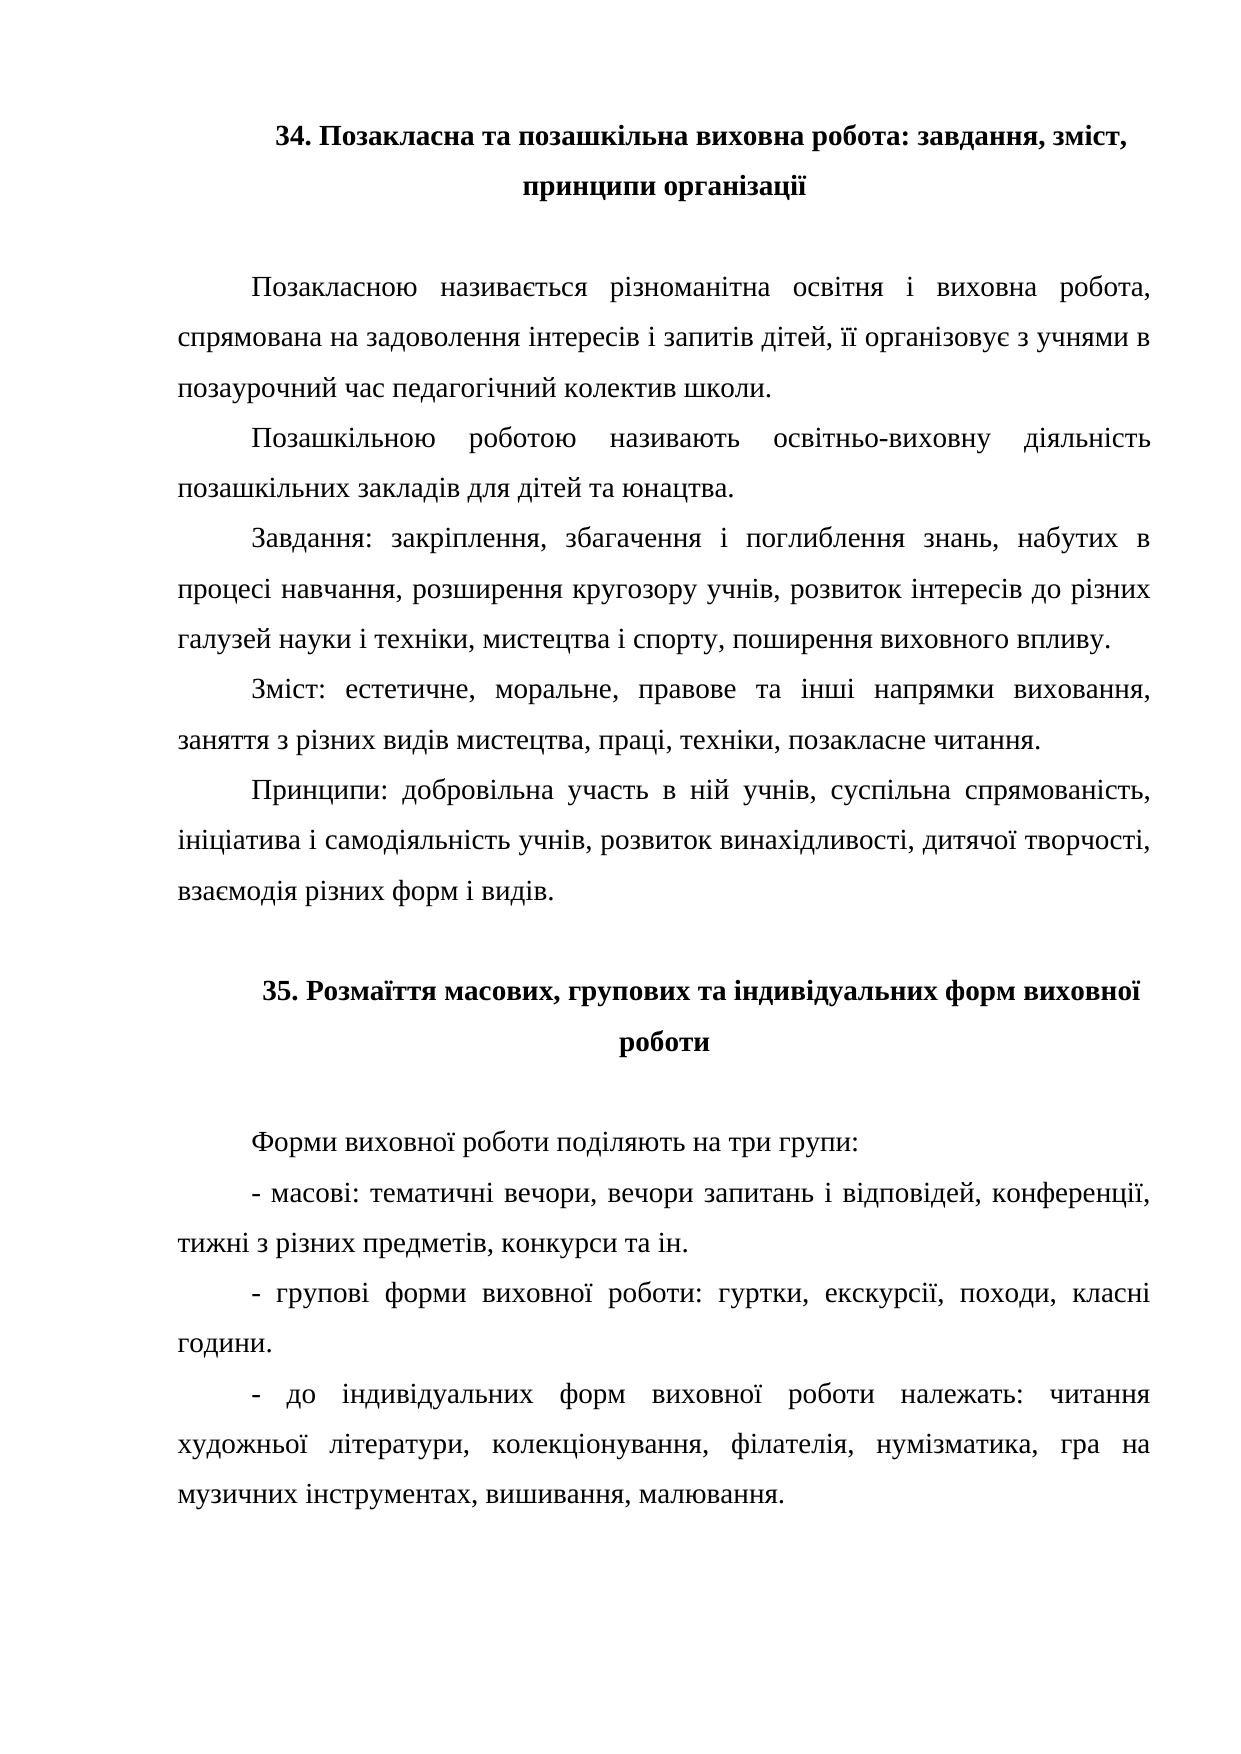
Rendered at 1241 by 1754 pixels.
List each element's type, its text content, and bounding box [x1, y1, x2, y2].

text Завдання: закріплення, збагачення і поглиблення знань, набутих в процесі навчання, розширення кругозору учнів, розвиток інтересів до різних галузей науки і техніки, мистецтва і спорту, поширення виховного впливу. [177, 521, 1152, 655]
text - групові форми виховної роботи: гуртки, екскурсії, походи, класні години. [177, 1275, 1152, 1359]
text - масові: тематичні вечори, вечори запитань і відповідей, конференції, тижні з різних предметів, конкурси та ін. [177, 1175, 1152, 1258]
text Зміст: естетичне, моральне, правове та інші напрямки виховання, заняття з різних видів мистецтва, праці, техніки, позакласне читання. [177, 672, 1152, 755]
text Позашкільною роботою називають освітньо-виховну діяльність позашкільних закладів для дітей та юнацтва. [177, 420, 1152, 504]
text Позакласною називається різноманітна освітня і виховна робота, спрямована на задоволення інтересів і запитів дітей, її організовує з учнями в позаурочний час педагогічний колектив школи. [177, 269, 1152, 403]
text 34. Позакласна та позашкільна виховна робота: завдання, зміст, принципи організації [177, 118, 1152, 202]
text Форми виховної роботи поділяють на три групи: [177, 1124, 1152, 1158]
text 35. Розмаїття масових, групових та індивідуальних форм виховної роботи [177, 973, 1152, 1057]
text - до індивідуальних форм виховної роботи належать: читання художньої літератури, колекціонування, філателія, нумізматика, гра на музичних інструментах, вишивання, малювання. [177, 1376, 1152, 1510]
text Принципи: добровільна участь в ній учнів, суспільна спрямованість, ініціатива і самодіяльність учнів, розвиток винахідливості, дитячої творчості, взаємодія різних форм і видів. [177, 772, 1152, 906]
